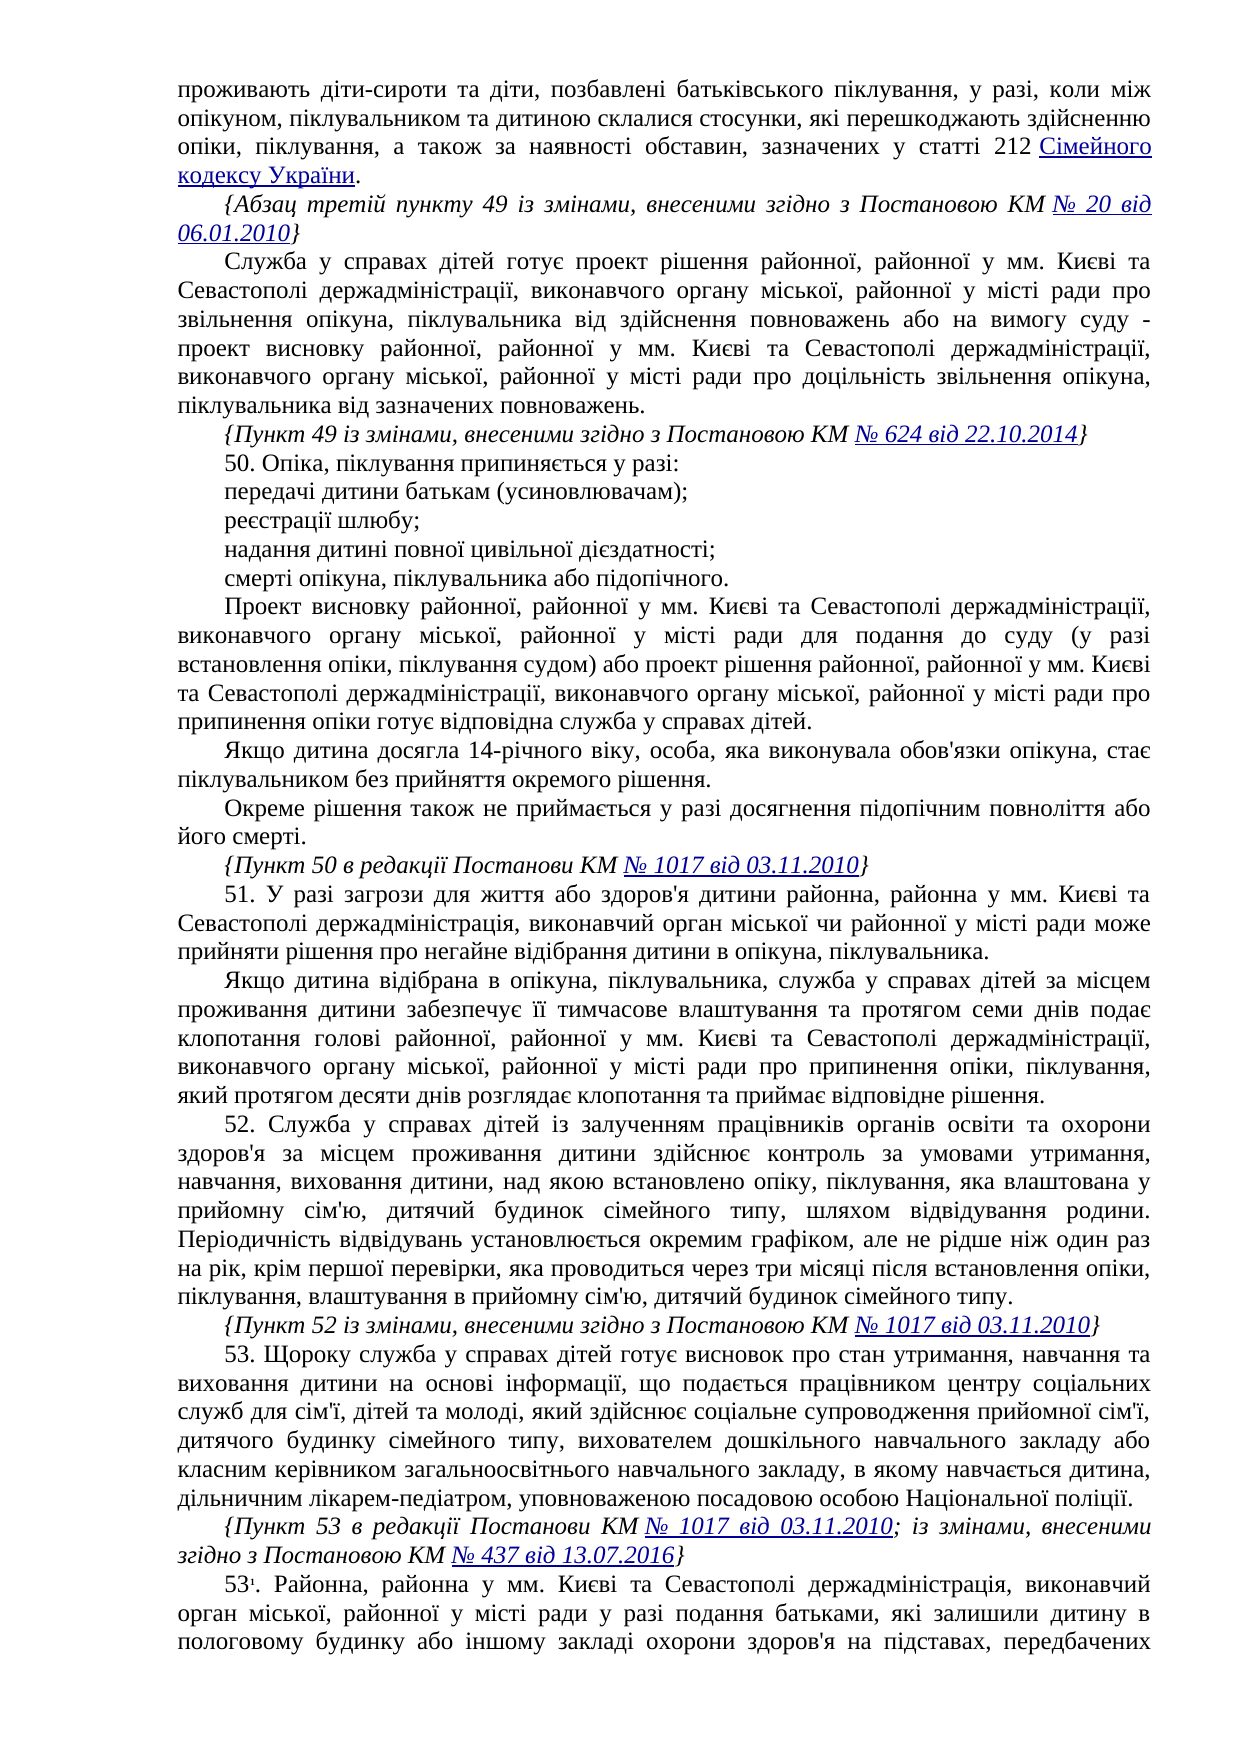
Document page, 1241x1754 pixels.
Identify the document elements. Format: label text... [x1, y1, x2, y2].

text 53. Щороку служба у справах дітей готує висновок про стан утримання, навчання та виховання дитини на основі інформації, що подається працівником центру соціальних служб для сім'ї, дітей та молоді, який здійснює соціальне супроводження прийомної сім'ї, дитячого будинку сімейного типу, вихователем дошкільного навчального закладу або класним керівником загальноосвітнього навчального закладу, в якому навчається дитина, дільничним лікарем-педіатром, уповноваженою посадовою особою Національної поліції. [177, 1339, 1152, 1511]
text передачі дитини батькам (усиновлювачам); [177, 476, 1152, 505]
text Окреме рішення також не приймається у разі досягнення підопічним повноліття або його смерті. [177, 793, 1152, 850]
text 52. Служба у справах дітей із залученням працівників органів освіти та охорони здоров'я за місцем проживання дитини здійснює контроль за умовами утримання, навчання, виховання дитини, над якою встановлено опіку, піклування, яка влаштована у прийомну сім'ю, дитячий будинок сімейного типу, шляхом відвідування родини. Періодичність відвідувань установлюється окремим графіком, але не рідше ніж один раз на рік, крім першої перевірки, яка проводиться через три місяці після встановлення опіки, піклування, влаштування в прийомну сім'ю, дитячий будинок сімейного типу. [177, 1109, 1152, 1310]
text Якщо дитина досягла 14-річного віку, особа, яка виконувала обов'язки опікуна, стає піклувальником без прийняття окремого рішення. [177, 735, 1152, 793]
text {Пункт 52 із змінами, внесеними згідно з Постановою КМ № 1017 від 03.11.2010} [177, 1310, 1152, 1339]
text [177, 1569, 1152, 1655]
text Проект висновку районної, районної у мм. Києві та Севастополі держадміністрації, виконавчого органу міської, районної у місті ради для подання до суду (у разі встановлення опіки, піклування судом) або проект рішення районної, районної у мм. Києві та Севастополі держадміністрації, виконавчого органу міської, районної у місті ради про припинення опіки готує відповідна служба у справах дітей. [177, 591, 1152, 735]
text Якщо дитина відібрана в опікуна, піклувальника, служба у справах дітей за місцем проживання дитини забезпечує її тимчасове влаштування та протягом семи днів подає клопотання голові районної, районної у мм. Києві та Севастополі держадміністрації, виконавчого органу міської, районної у місті ради про припинення опіки, піклування, який протягом десяти днів розглядає клопотання та приймає відповідне рішення. [177, 965, 1152, 1109]
text смерті опікуна, піклувальника або підопічного. [177, 563, 1152, 591]
text Служба у справах дітей готує проект рішення районної, районної у мм. Києві та Севастополі держадміністрації, виконавчого органу міської, районної у місті ради про звільнення опікуна, піклувальника від здійснення повноважень або на вимогу суду - проект висновку районної, районної у мм. Києві та Севастополі держадміністрації, виконавчого органу міської, районної у місті ради про доцільність звільнення опікуна, піклувальника від зазначених повноважень. [177, 246, 1152, 419]
text {Абзац третій пункту 49 із змінами, внесеними згідно з Постановою КМ № 20 від 06.01.2010} [177, 189, 1152, 246]
text надання дитині повної цивільної дієздатності; [177, 534, 1152, 563]
text {Пункт 50 в редакції Постанови КМ № 1017 від 03.11.2010} [177, 850, 1152, 879]
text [177, 74, 1152, 189]
text реєстрації шлюбу; [177, 505, 1152, 534]
text 51. У разі загрози для життя або здоров'я дитини районна, районна у мм. Києві та Севастополі держадміністрація, виконавчий орган міської чи районної у місті ради може прийняти рішення про негайне відібрання дитини в опікуна, піклувальника. [177, 879, 1152, 965]
text {Пункт 49 із змінами, внесеними згідно з Постановою КМ № 624 від 22.10.2014} [177, 419, 1152, 448]
text 50. Опіка, піклування припиняється у разі: [177, 448, 1152, 476]
text {Пункт 53 в редакції Постанови КМ № 1017 від 03.11.2010; із змінами, внесеними згідно з Постановою КМ № 437 від 13.07.2016} [177, 1511, 1152, 1569]
